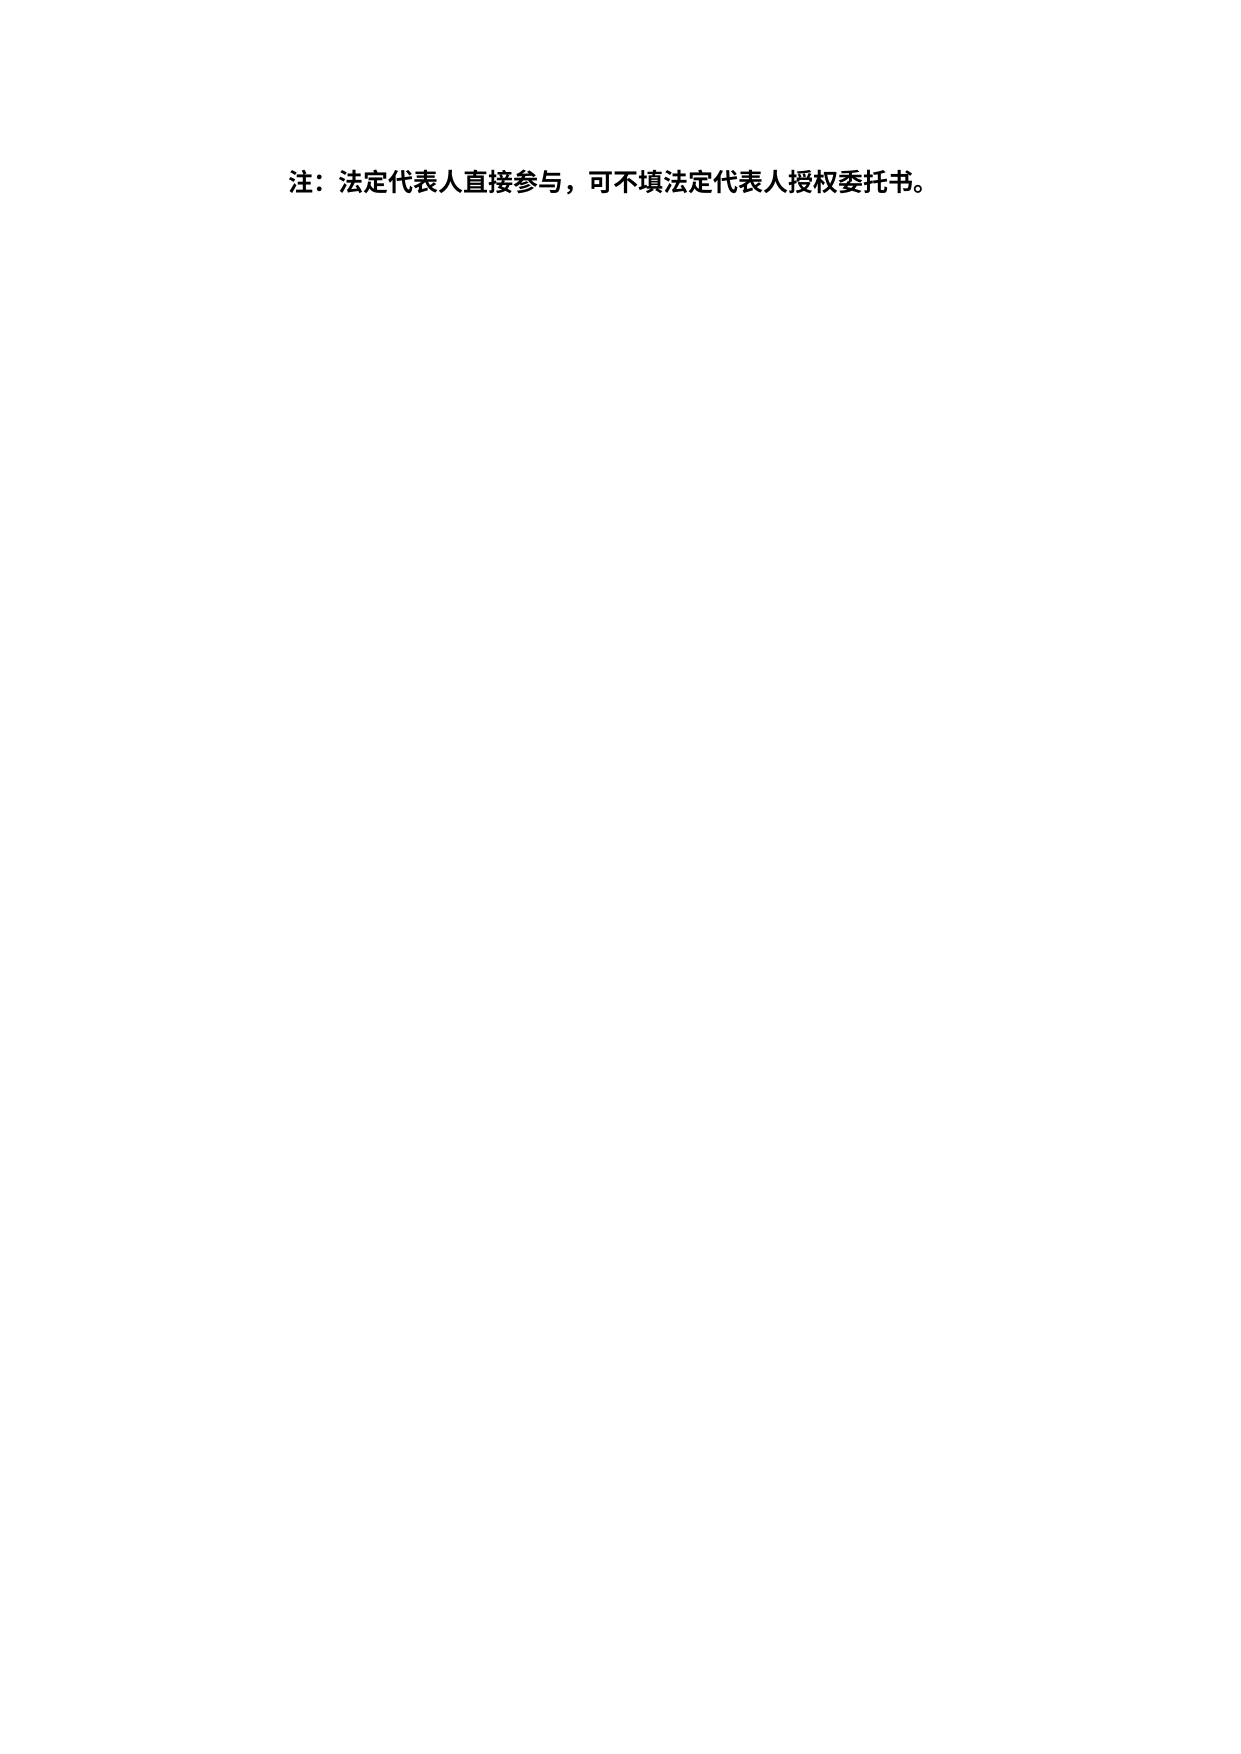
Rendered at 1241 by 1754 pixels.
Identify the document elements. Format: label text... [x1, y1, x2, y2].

text 注：法定代表人直接参与，可不填法定代表人授权委托书。 [187, 162, 1053, 198]
